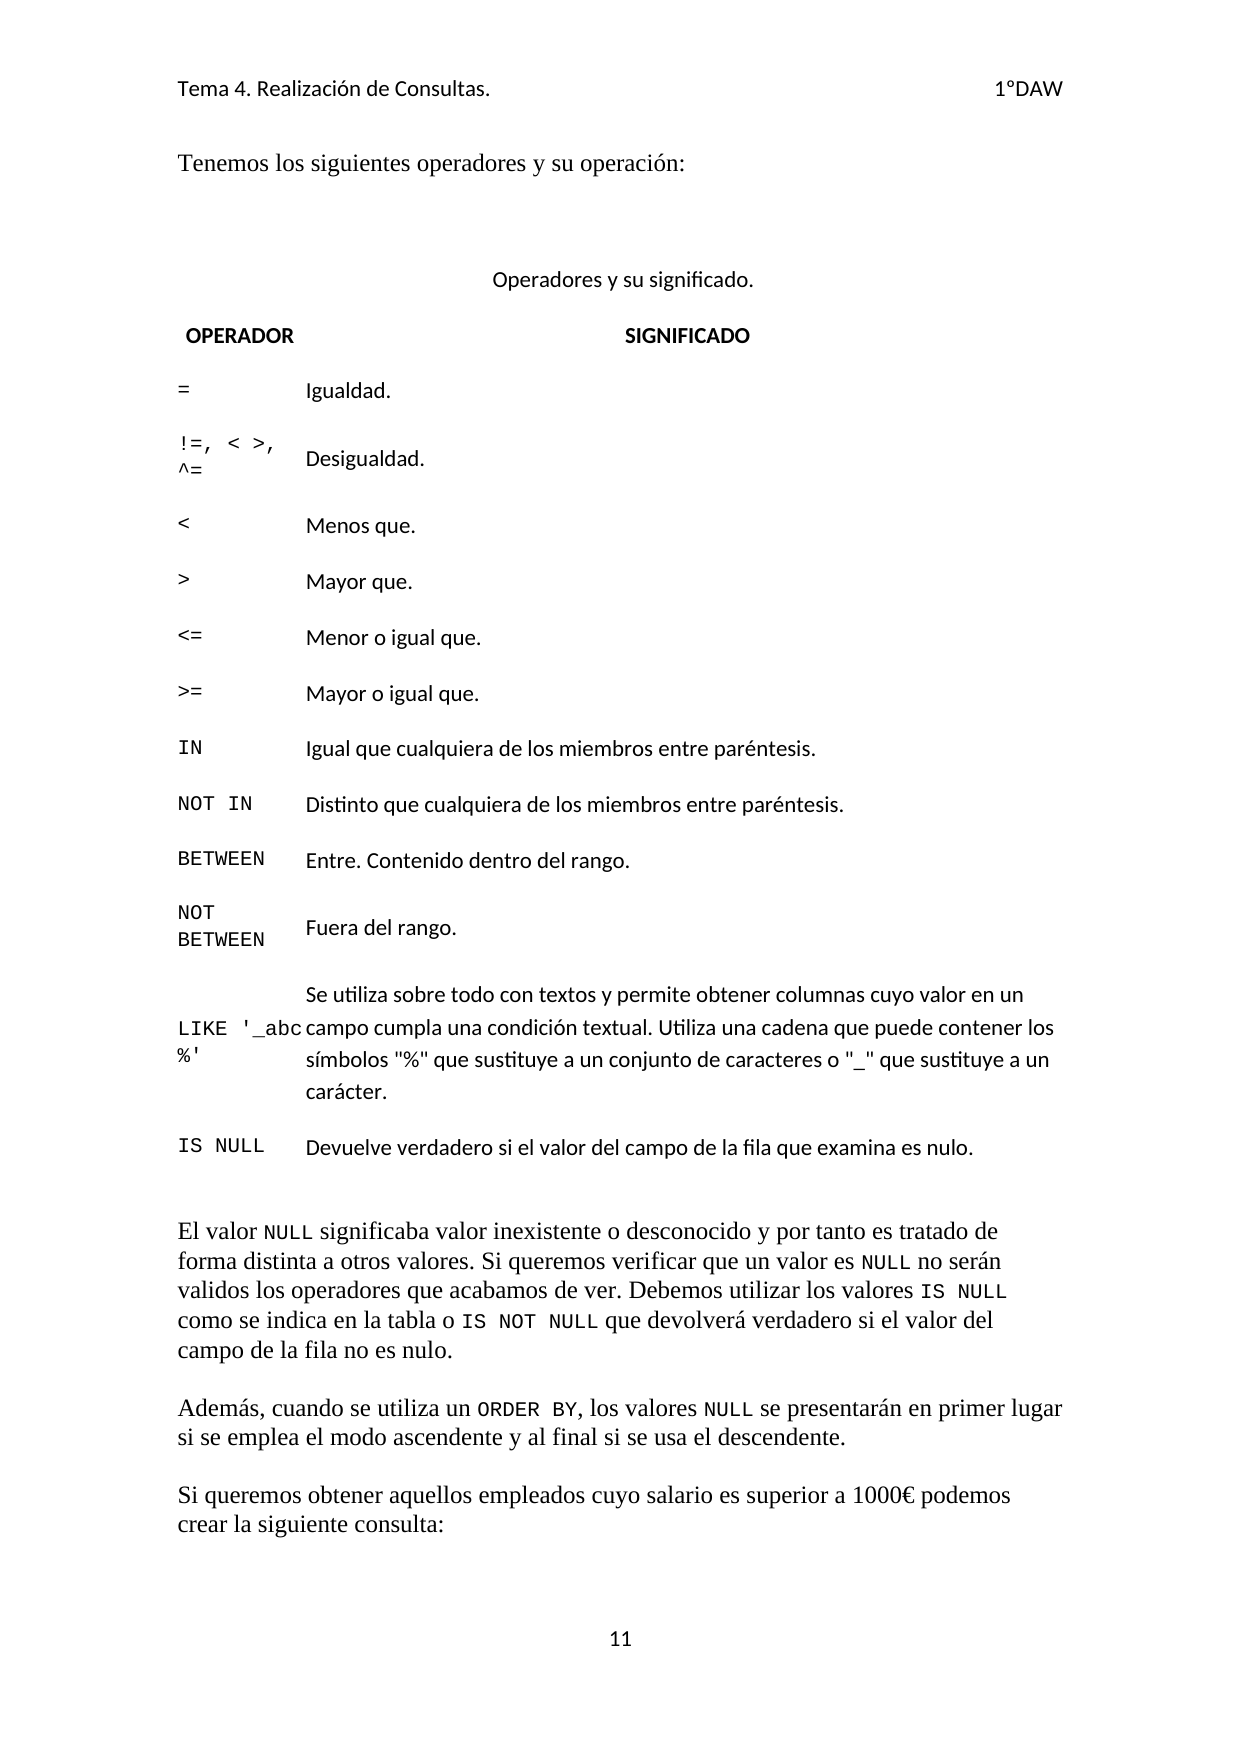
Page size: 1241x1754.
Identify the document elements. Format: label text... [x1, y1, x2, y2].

text Tenemos los siguientes operadores y su operación: [177, 148, 1063, 176]
table_cell Devuelve verdadero si el valor del campo de la fila que examina es nulo. [304, 1131, 1071, 1187]
table_cell LIKE '_abc%' [176, 979, 304, 1131]
table_cell = [176, 375, 304, 431]
table_cell Menos que. [304, 510, 1071, 565]
table_cell Entre. Contenido dentro del rango. [304, 845, 1071, 900]
table_cell Igual que cualquiera de los miembros entre paréntesis. [304, 733, 1071, 789]
table_cell SIGNIFICADO [304, 319, 1071, 375]
table_cell Igualdad. [304, 375, 1071, 431]
table_cell OPERADOR [176, 319, 304, 375]
table_cell Mayor que. [304, 565, 1071, 621]
table_cell IN [176, 733, 304, 789]
table_cell Fuera del rango. [304, 900, 1071, 979]
table_cell < [176, 510, 304, 565]
table_cell NOT BETWEEN [176, 900, 304, 979]
table_cell Distinto que cualquiera de los miembros entre paréntesis. [304, 789, 1071, 844]
table_header Operadores y su significado. [176, 264, 1071, 319]
text Si queremos obtener aquellos empleados cuyo salario es superior a 1000€ podemos crear la siguiente consulta: [177, 1480, 1063, 1538]
table_cell BETWEEN [176, 845, 304, 900]
table_cell NOT IN [176, 789, 304, 844]
table_cell Desigualdad. [304, 431, 1071, 509]
table_cell <= [176, 621, 304, 677]
text El valor NULL significaba valor inexistente o desconocido y por tanto es tratado de forma distinta a otros valores. Si queremos verificar que un valor es NULL no serán validos los operadores que acabamos de ver. Debemos utilizar los valores IS NULL como se indica en la tabla o IS NOT NULL que devolverá verdadero si el valor del campo de la fila no es nulo. [177, 1216, 1063, 1363]
table_cell IS NULL [176, 1131, 304, 1187]
table_cell >= [176, 677, 304, 733]
table_cell > [176, 565, 304, 621]
table_cell Mayor o igual que. [304, 677, 1071, 733]
table_cell Se utiliza sobre todo con textos y permite obtener columnas cuyo valor en un campo cumpla una condición textual. Utiliza una cadena que puede contener los símbolos "%" que sustituye a un conjunto de caracteres o "_" que sustituye a un carácter. [304, 979, 1071, 1131]
text Además, cuando se utiliza un ORDER BY, los valores NULL se presentarán en primer lugar si se emplea el modo ascendente y al final si se usa el descendente. [177, 1393, 1063, 1451]
table_cell !=, < >, ^= [176, 431, 304, 509]
table_cell Menor o igual que. [304, 621, 1071, 677]
